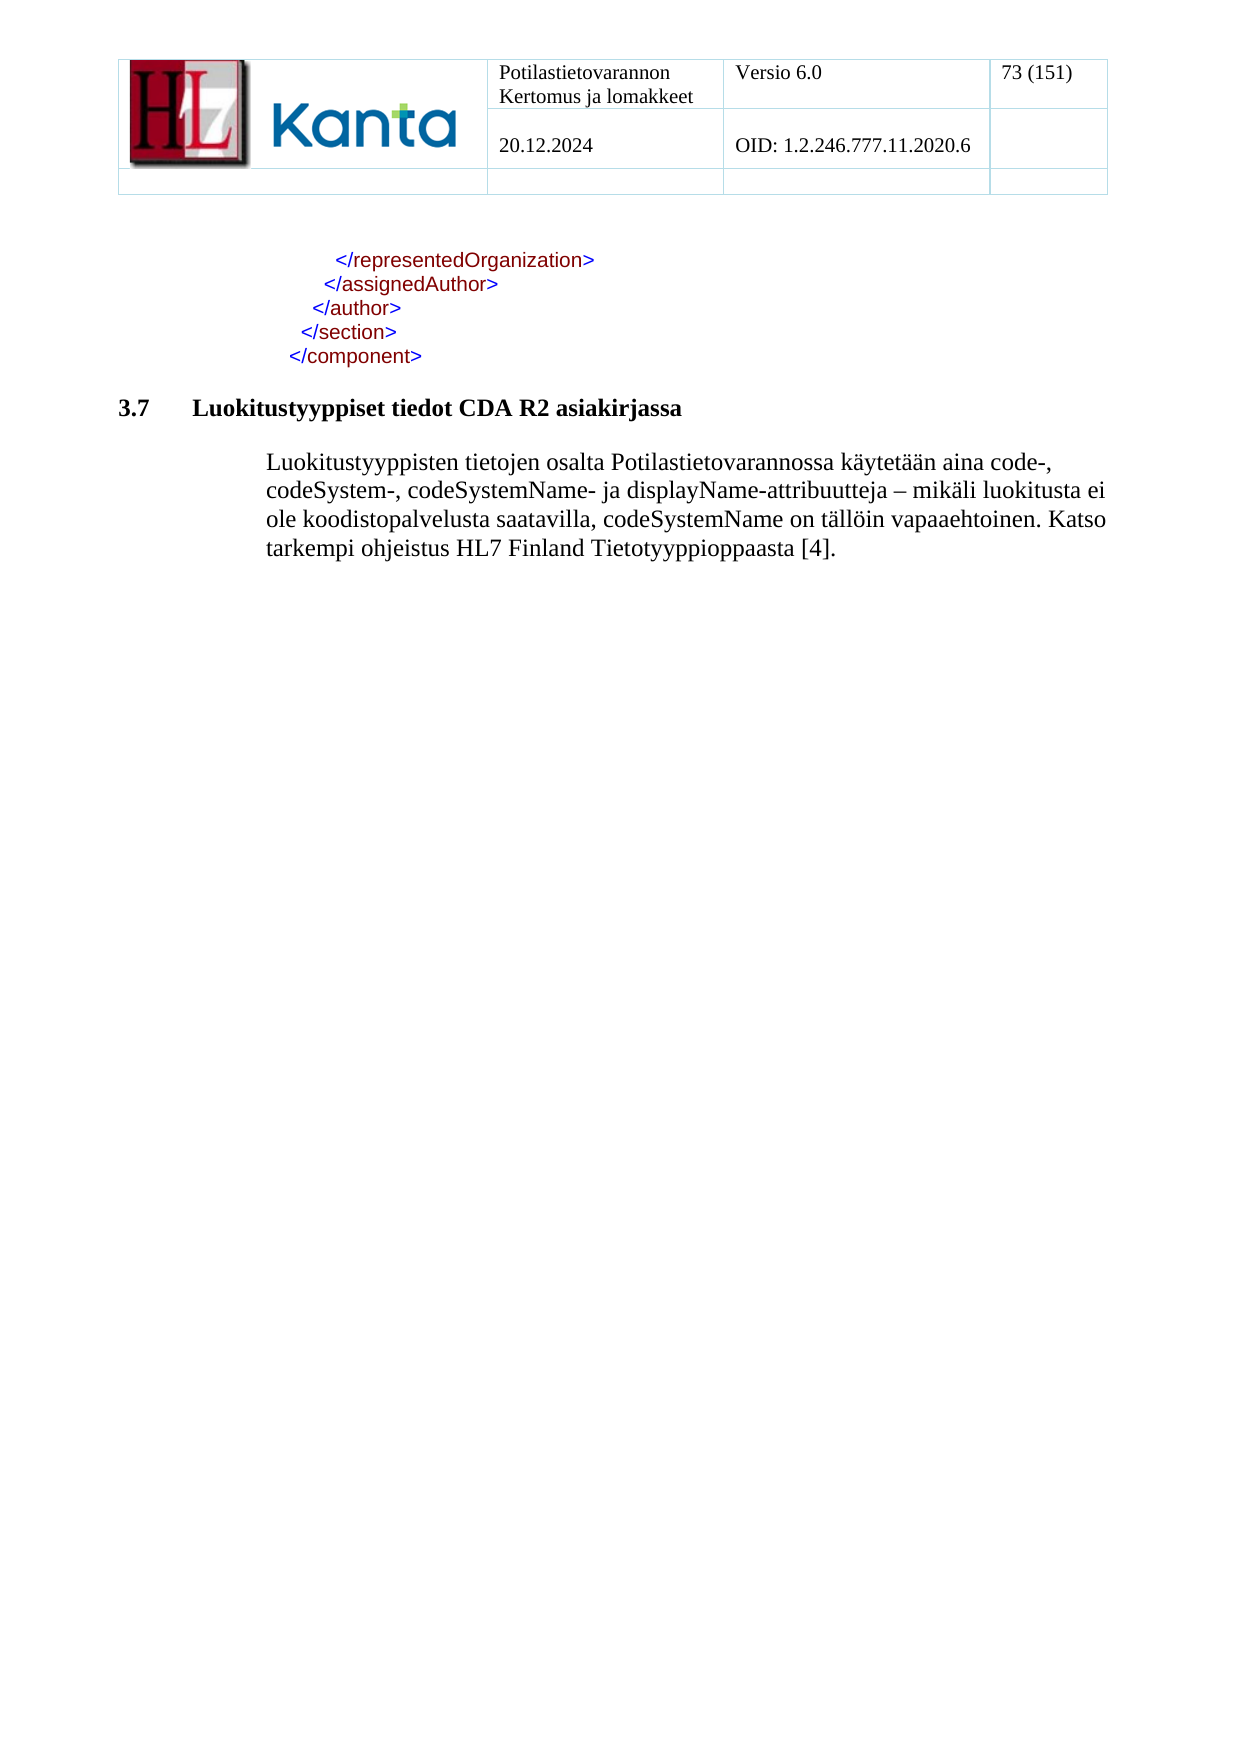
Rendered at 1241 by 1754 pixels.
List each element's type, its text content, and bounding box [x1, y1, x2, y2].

text </component> [266, 344, 1122, 368]
text Luokitustyyppisten tietojen osalta Potilastietovarannossa käytetään aina code-, codeSystem-, codeSystemName- ja displayName-attribuutteja – mikäli luokitusta ei ole koodistopalvelusta saatavilla, codeSystemName on tällöin vapaaehtoinen. Katso tarkempi ohjeistus HL7 Finland Tietotyyppioppaasta [4]. [266, 447, 1122, 562]
text </author> [266, 296, 1122, 320]
text </representedOrganization> [266, 248, 1122, 272]
picture [264, 93, 467, 159]
text </section> [266, 320, 1122, 344]
text </assignedAuthor> [266, 272, 1122, 296]
picture [129, 60, 252, 169]
subtitle Luokitustyyppiset tiedot CDA R2 asiakirjassa [118, 393, 1122, 422]
